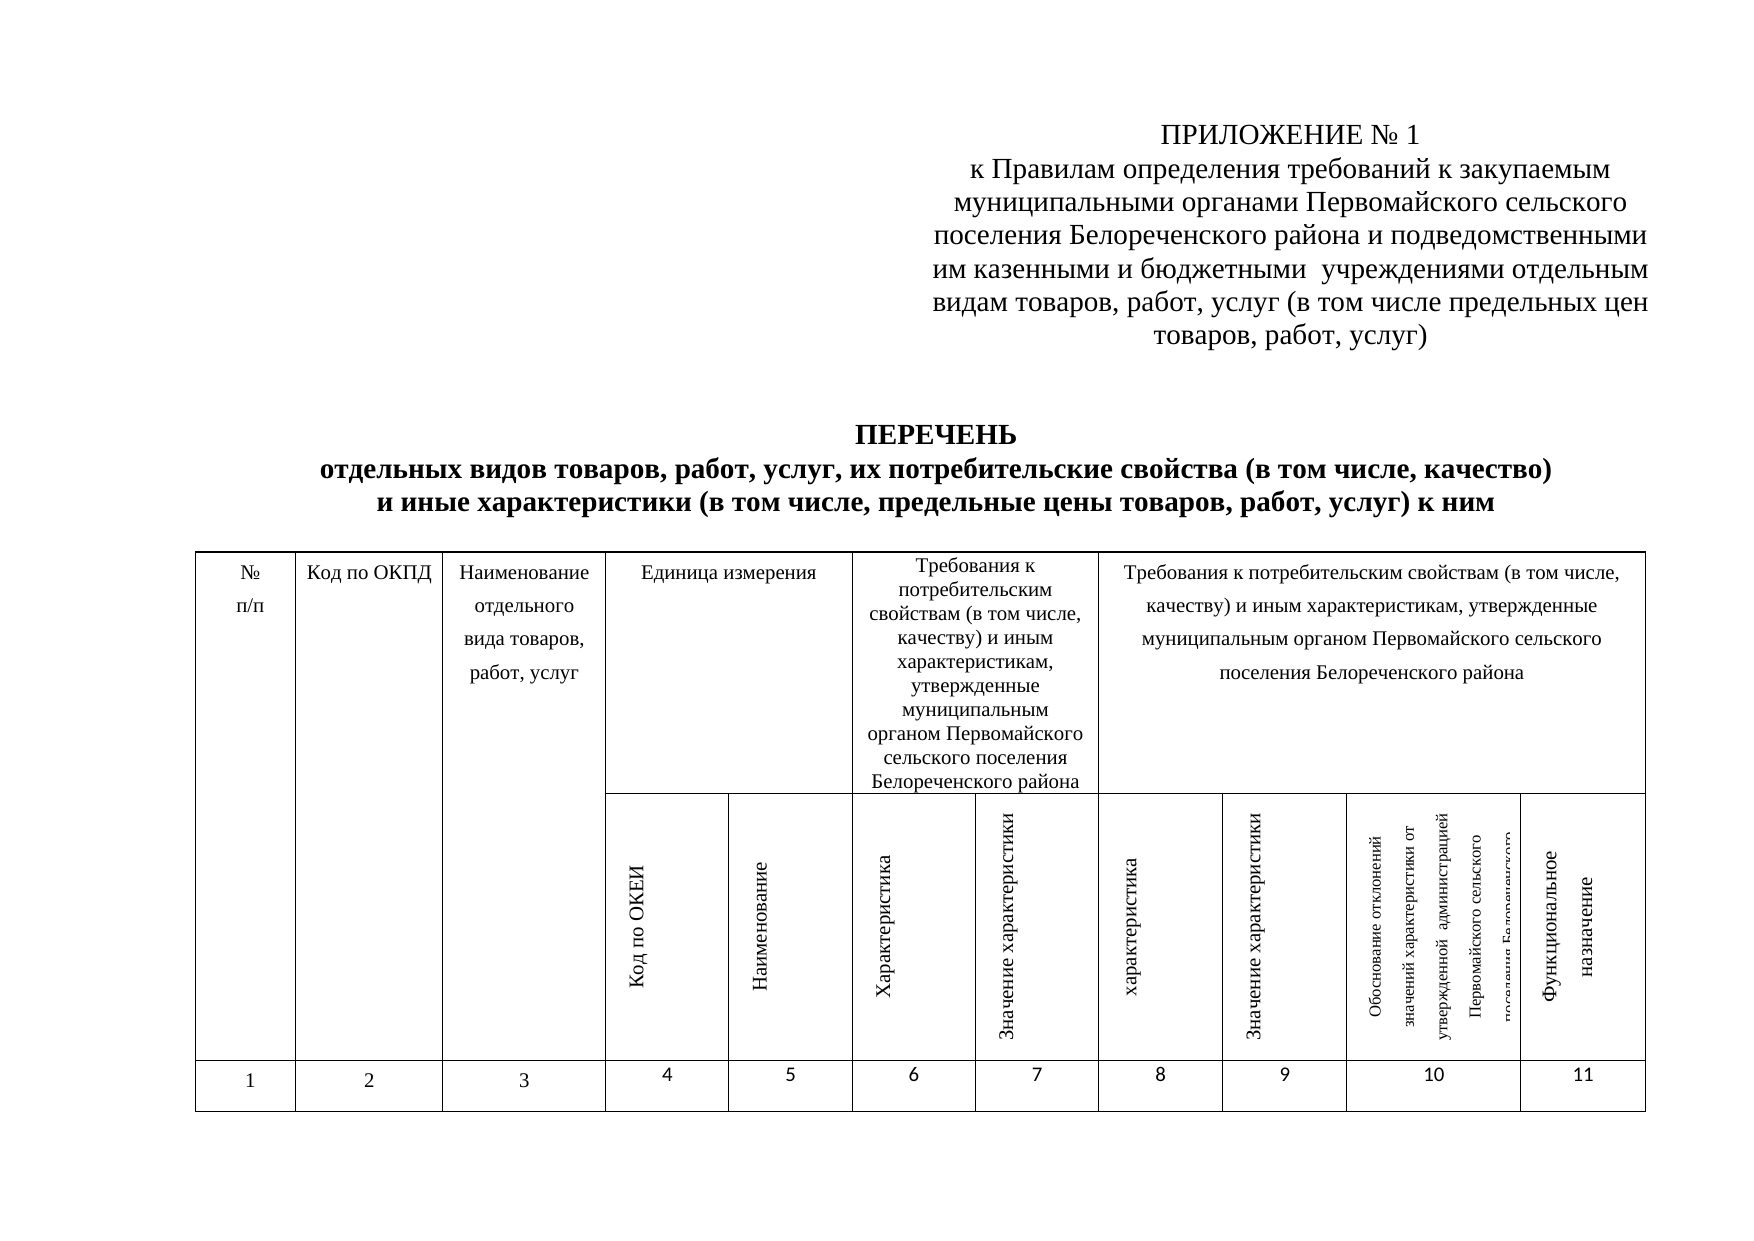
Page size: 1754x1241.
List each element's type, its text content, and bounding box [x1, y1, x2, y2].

table_header Единица измерения [606, 553, 852, 793]
text к Правилам определения требований к закупаемым муниципальными органами Первомайского сельского поселения Белореченского района и подведомственными им казенными и бюджетными учреждениями отдельным видам товаров, работ, услуг (в том числе предельных цен товаров, работ, услуг) [916, 151, 1665, 351]
text и иные характеристики (в том числе, предельные цены товаров, работ, услуг) к ним [207, 485, 1665, 518]
table_header Код по ОКПД [296, 553, 442, 1060]
table_header Наименование отдельного вида товаров, работ, услуг [443, 553, 605, 1060]
table_header Требования к потребительским свойствам (в том числе, качеству) и иным характеристикам, утвержденные муниципальным органом Первомайского сельского поселения Белореченского района [1099, 553, 1645, 793]
table_cell 4 [606, 1061, 728, 1111]
table_header Требования к потребительским свойствам (в том числе, качеству) и иным характеристикам, утвержденные муниципальным органом Первомайского сельского поселения Белореченского района [853, 553, 1098, 793]
table_cell 5 [729, 1061, 852, 1111]
table_cell 11 [1521, 1061, 1645, 1111]
table_cell Обоснование отклонений значений характеристики от утвержденной администрацией Первомайского сельского поселения Белореченского района [1347, 794, 1520, 1060]
table_cell характеристика [1099, 794, 1222, 1060]
table_cell 7 [976, 1061, 1098, 1111]
text ПЕРЕЧЕНЬ [207, 418, 1665, 451]
table_cell 10 [1347, 1061, 1520, 1111]
table_header № п/п [196, 553, 295, 1060]
table_cell 9 [1223, 1061, 1346, 1111]
table_cell 8 [1099, 1061, 1222, 1111]
table_cell Наименование [729, 794, 852, 1060]
table_cell Функциональное назначение [1521, 794, 1645, 1060]
text отдельных видов товаров, работ, услуг, их потребительские свойства (в том числе, качество) [207, 451, 1665, 485]
table_cell 3 [443, 1061, 605, 1111]
table_cell 6 [853, 1061, 975, 1111]
table_cell 1 [196, 1061, 295, 1111]
table_cell Код по ОКЕИ [606, 794, 728, 1060]
table_cell 2 [296, 1061, 442, 1111]
table_cell Значение характеристики [1223, 794, 1346, 1060]
text ПРИЛОЖЕНИЕ № 1 [916, 118, 1665, 151]
table_cell Значение характеристики [976, 794, 1098, 1060]
table_cell Характеристика [853, 794, 975, 1060]
